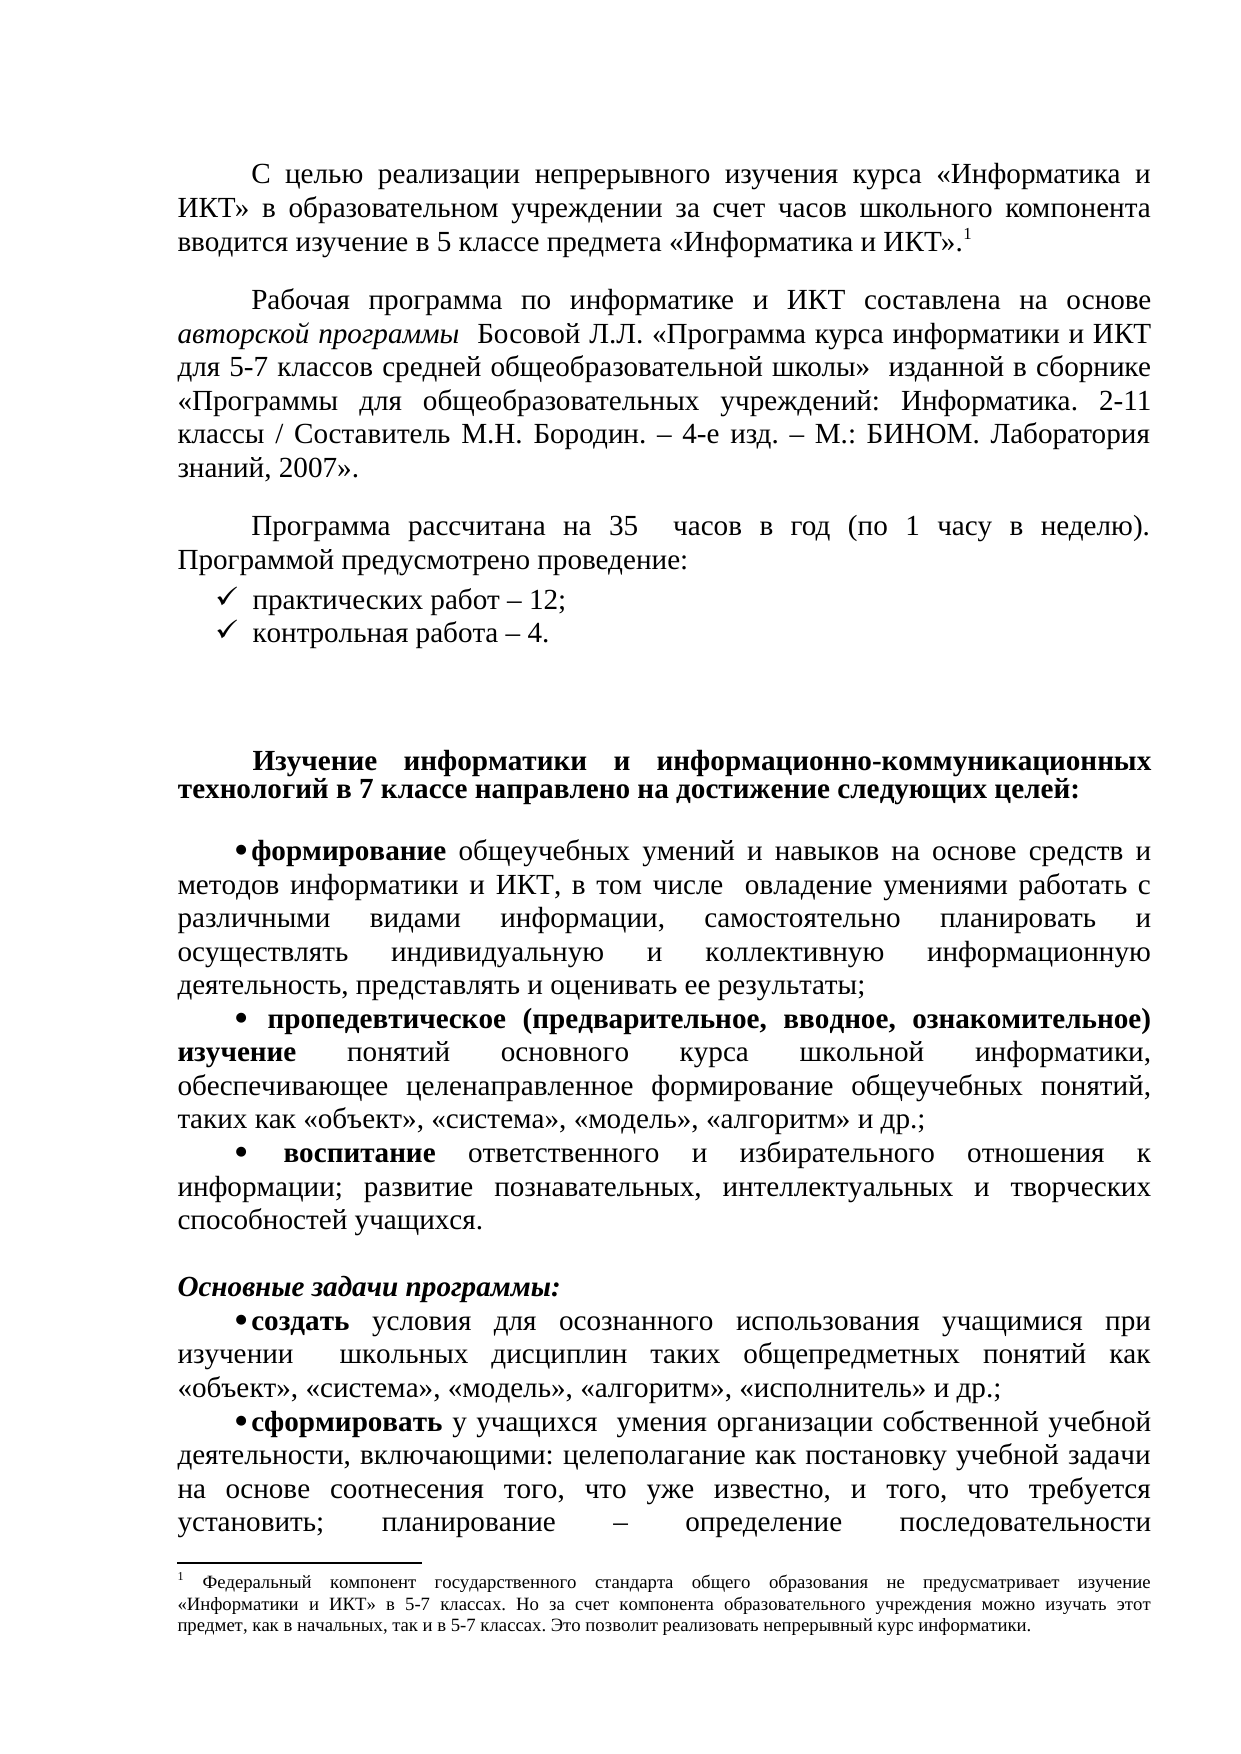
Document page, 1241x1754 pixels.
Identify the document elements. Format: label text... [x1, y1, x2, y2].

text Рабочая программа по информатике и ИКТ составлена на основе авторской программы Босовой Л.Л. «Программа курса информатики и ИКТ для 5-7 классов средней общеобразовательной школы» изданной в сборнике «Программы для общеобразовательных учреждений: Информатика. 2-11 классы / Составитель М.Н. Бородин. – 4-е изд. – М.: БИНОМ. Лаборатория знаний, 2007». [177, 282, 1152, 483]
text Программа рассчитана на 35 часов в год (по 1 часу в неделю). Программой предусмотрено проведение: [177, 508, 1152, 576]
list практических работ – 12; [215, 582, 1152, 616]
list создать условия для осознанного использования учащимися при изучении школьных дисциплин таких общепредметных понятий как «объект», «система», «модель», «алгоритм», «исполнитель» и др.; [177, 1303, 1152, 1404]
text Основные задачи программы: [177, 1269, 1152, 1303]
list воспитание ответственного и избирательного отношения к информации; развитие познавательных, интеллектуальных и творческих способностей учащихся. [177, 1135, 1152, 1236]
list контрольная работа – 4. [215, 616, 1152, 649]
list пропедевтическое (предварительное, вводное, ознакомительное) изучение понятий основного курса школьной информатики, обеспечивающее целенаправленное формирование общеучебных понятий, таких как «объект», «система», «модель», «алгоритм» и др.; [177, 1001, 1152, 1135]
text С целью реализации непрерывного изучения курса «Информатика и ИКТ» в образовательном учреждении за счет часов школьного компонента вводится изучение в 5 классе предмета «Информатика и ИКТ». [177, 157, 1152, 257]
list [177, 1404, 1152, 1538]
list формирование общеучебных умений и навыков на основе средств и методов информатики и ИКТ, в том числе овладение умениями работать с различными видами информации, самостоятельно планировать и осуществлять индивидуальную и коллективную информационную деятельность, представлять и оценивать ее результаты; [177, 833, 1152, 1001]
text Изучение информатики и информационно-коммуникационных технологий в 7 классе направлено на достижение следующих целей: [178, 747, 1152, 804]
